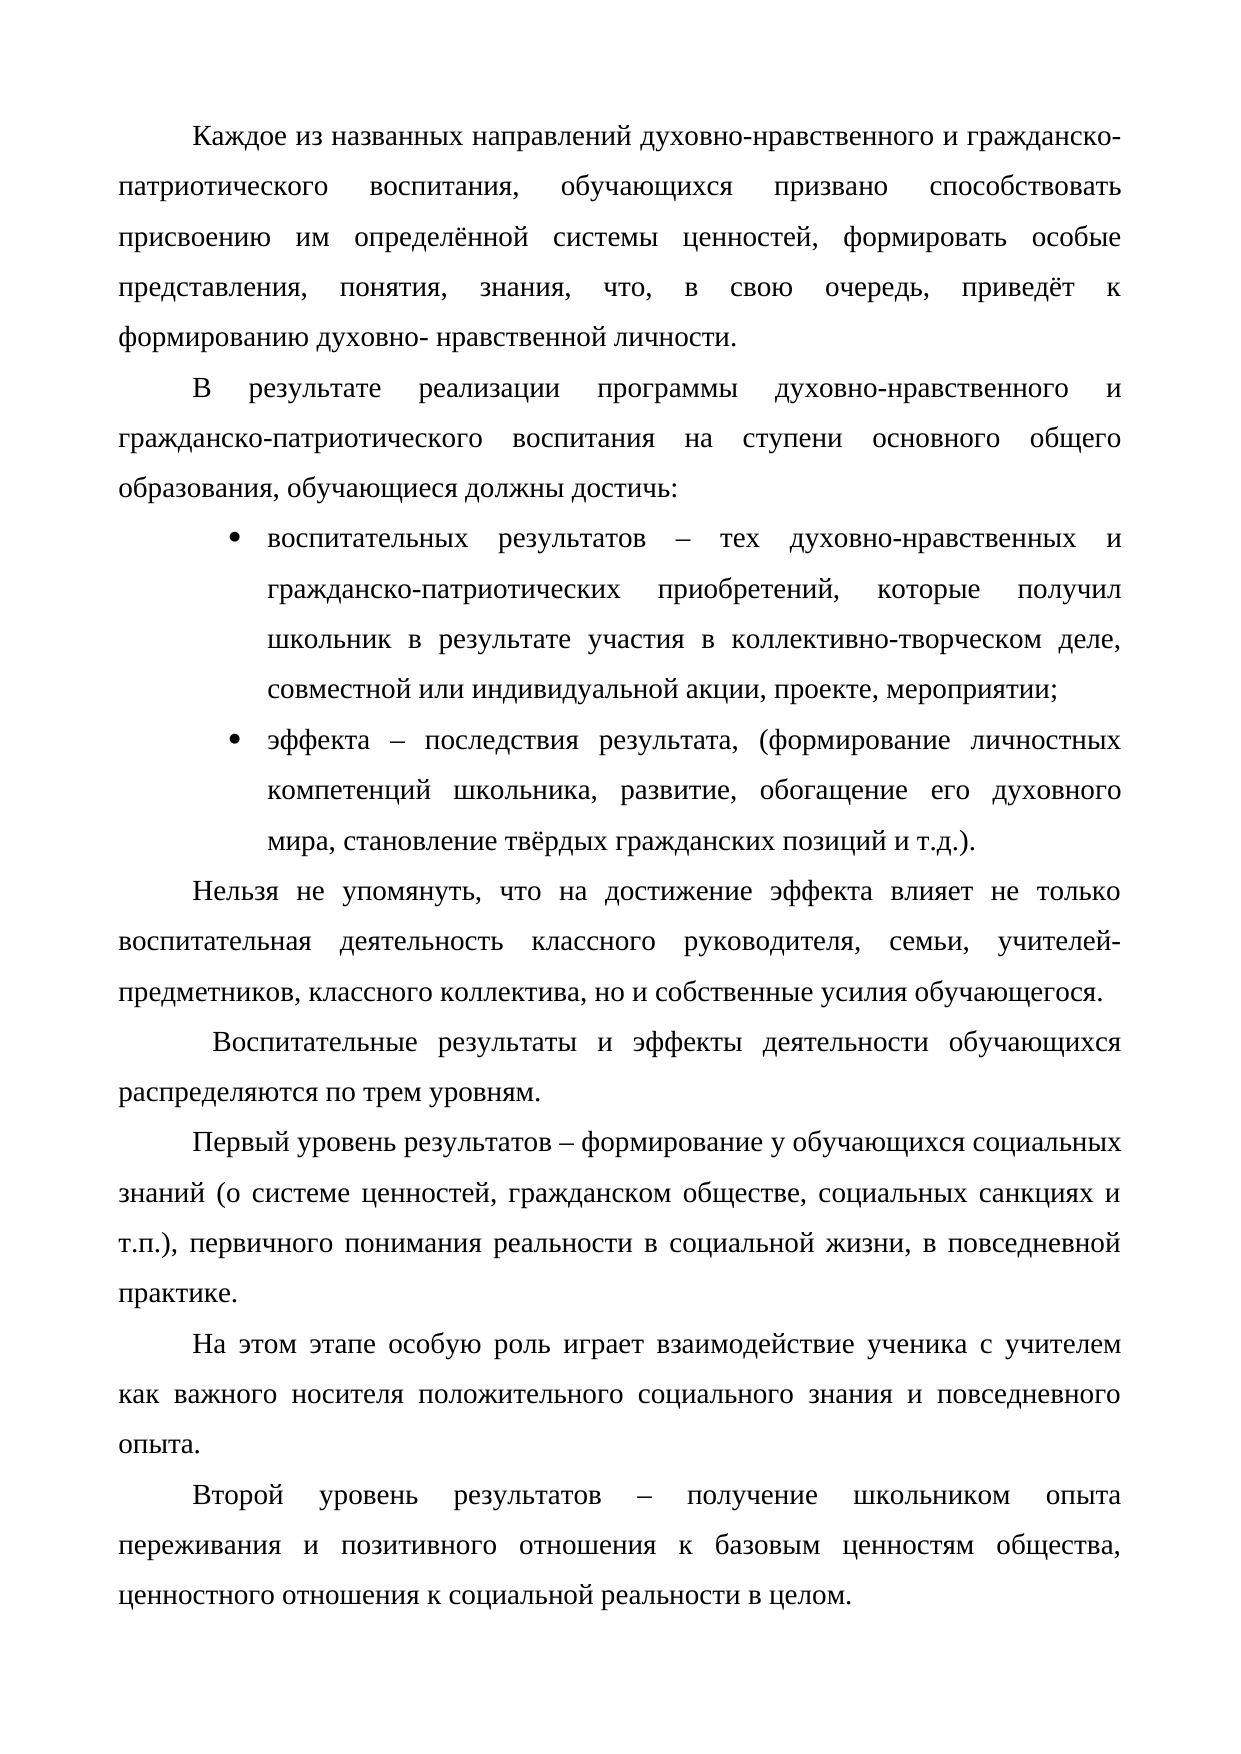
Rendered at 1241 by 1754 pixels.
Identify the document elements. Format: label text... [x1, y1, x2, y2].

text В результате реализации программы духовно-нравственного и гражданско-патриотического воспитания на ступени основного общего образования, обучающиеся должны достичь: [118, 370, 1122, 504]
list эффекта – последствия результата, (формирование личностных компетенций школьника, развитие, обогащение его духовного мира, становление твёрдых гражданских позиций и т.д.). [229, 722, 1122, 856]
text Каждое из названных направлений духовно-нравственного и гражданско-патриотического воспитания, обучающихся призвано способствовать присвоению им определённой системы ценностей, формировать особые представления, понятия, знания, что, в свою очередь, приведёт к формированию духовно- нравственной личности. [118, 118, 1122, 353]
text Первый уровень результатов – формирование у обучающихся социальных знаний (о системе ценностей, гражданском обществе, социальных санкциях и т.п.), первичного понимания реальности в социальной жизни, в повседневной практике. [118, 1124, 1122, 1309]
list воспитательных результатов – тех духовно-нравственных и гражданско-патриотических приобретений, которые получил школьник в результате участия в коллективно-творческом деле, совместной или индивидуальной акции, проекте, мероприятии; [229, 521, 1122, 705]
text Воспитательные результаты и эффекты деятельности обучающихся распределяются по трем уровням. [118, 1024, 1122, 1108]
text Нельзя не упомянуть, что на достижение эффекта влияет не только воспитательная деятельность классного руководителя, семьи, учителей-предметников, классного коллектива, но и собственные усилия обучающегося. [118, 873, 1122, 1007]
text Второй уровень результатов – получение школьником опыта переживания и позитивного отношения к базовым ценностям общества, ценностного отношения к социальной реальности в целом. [118, 1477, 1122, 1611]
text На этом этапе особую роль играет взаимодействие ученика с учителем как важного носителя положительного социального знания и повседневного опыта. [118, 1326, 1122, 1460]
